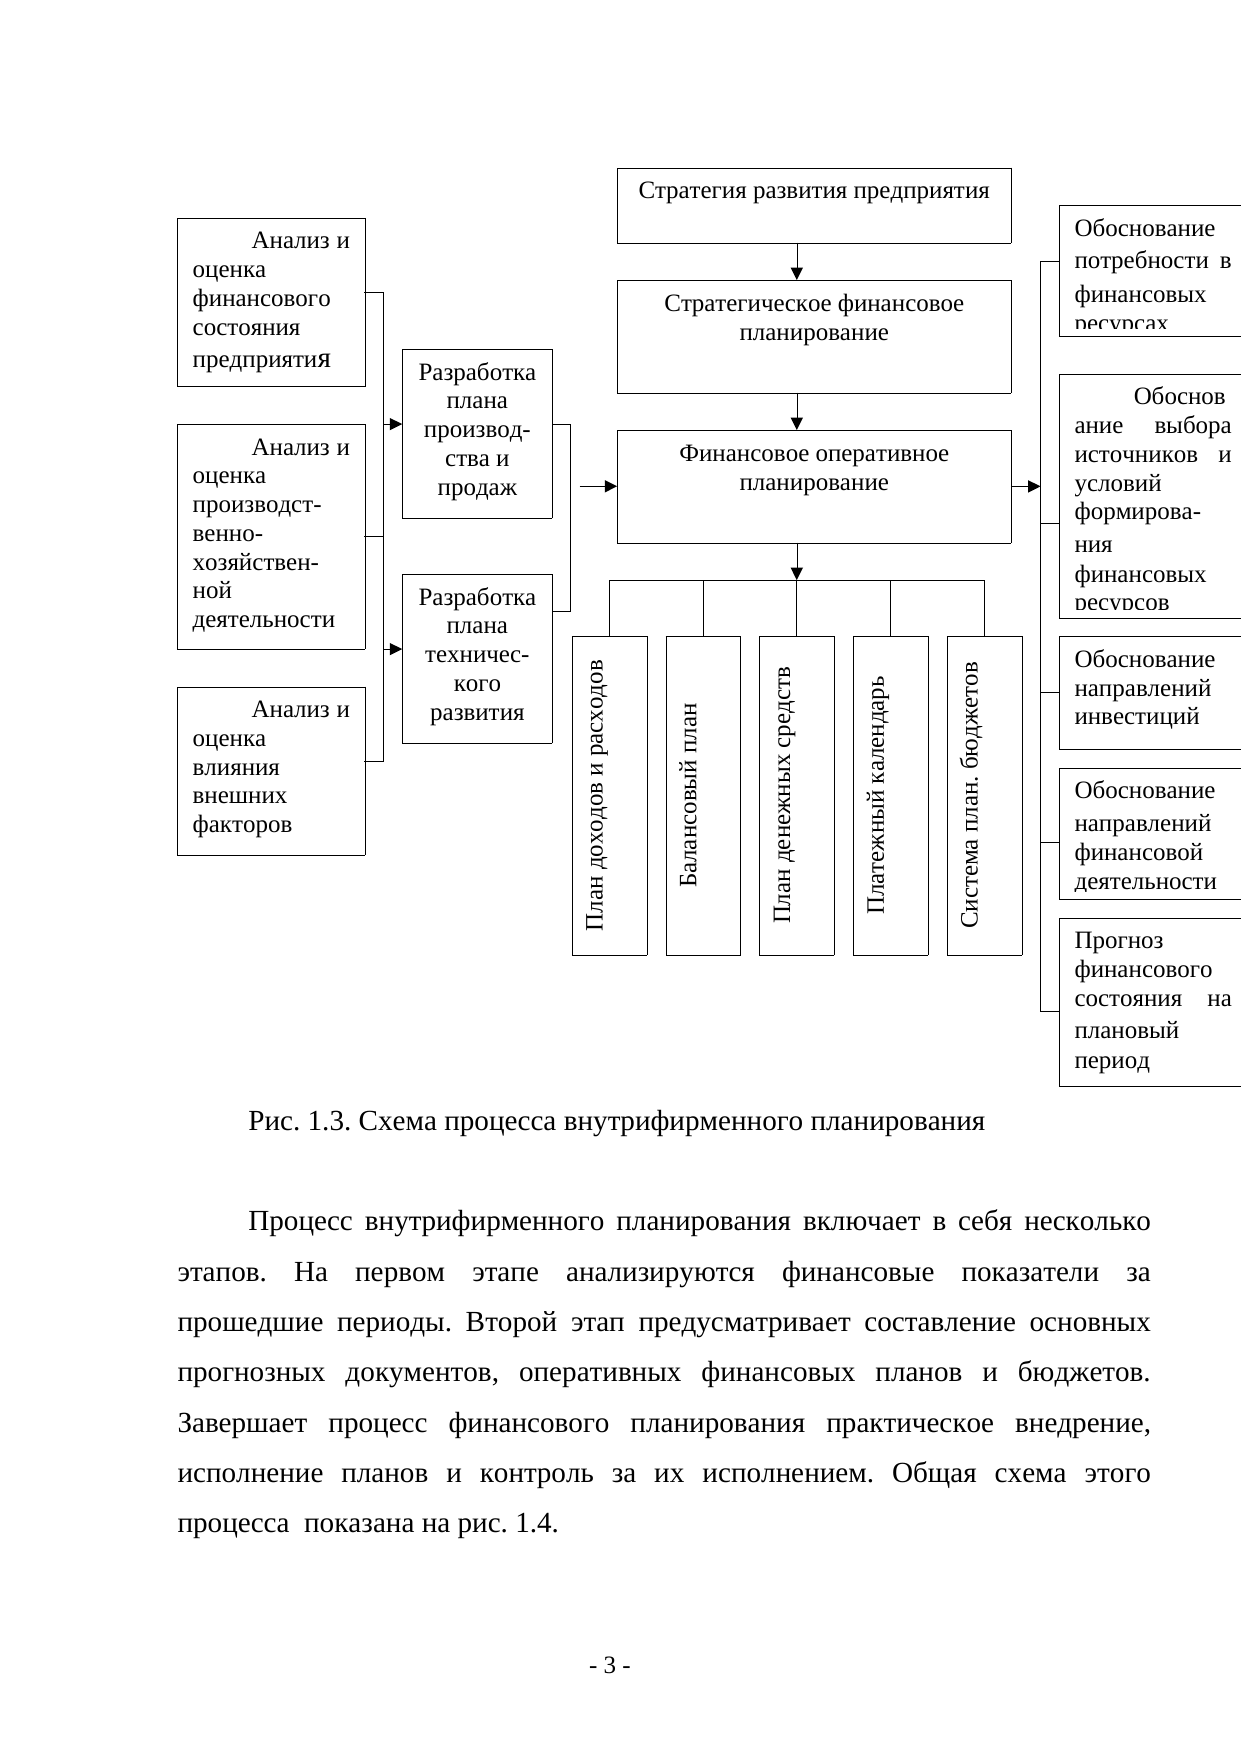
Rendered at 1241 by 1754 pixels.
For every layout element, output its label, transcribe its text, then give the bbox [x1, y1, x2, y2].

text Процесс внутрифирменного планирования включает в себя несколько этапов. На первом этапе анализируются финансовые показатели за прошедшие периоды. Второй этап предусматривает составление основных прогнозных документов, оперативных финансовых планов и бюджетов. Завершает процесс финансового планирования практическое внедрение, исполнение планов и контроль за их исполнением. Общая схема этого процесса показана на рис. 1.4. [177, 1203, 1152, 1539]
text Рис. 1.3. Схема процесса внутрифирменного планирования [177, 1103, 1152, 1136]
